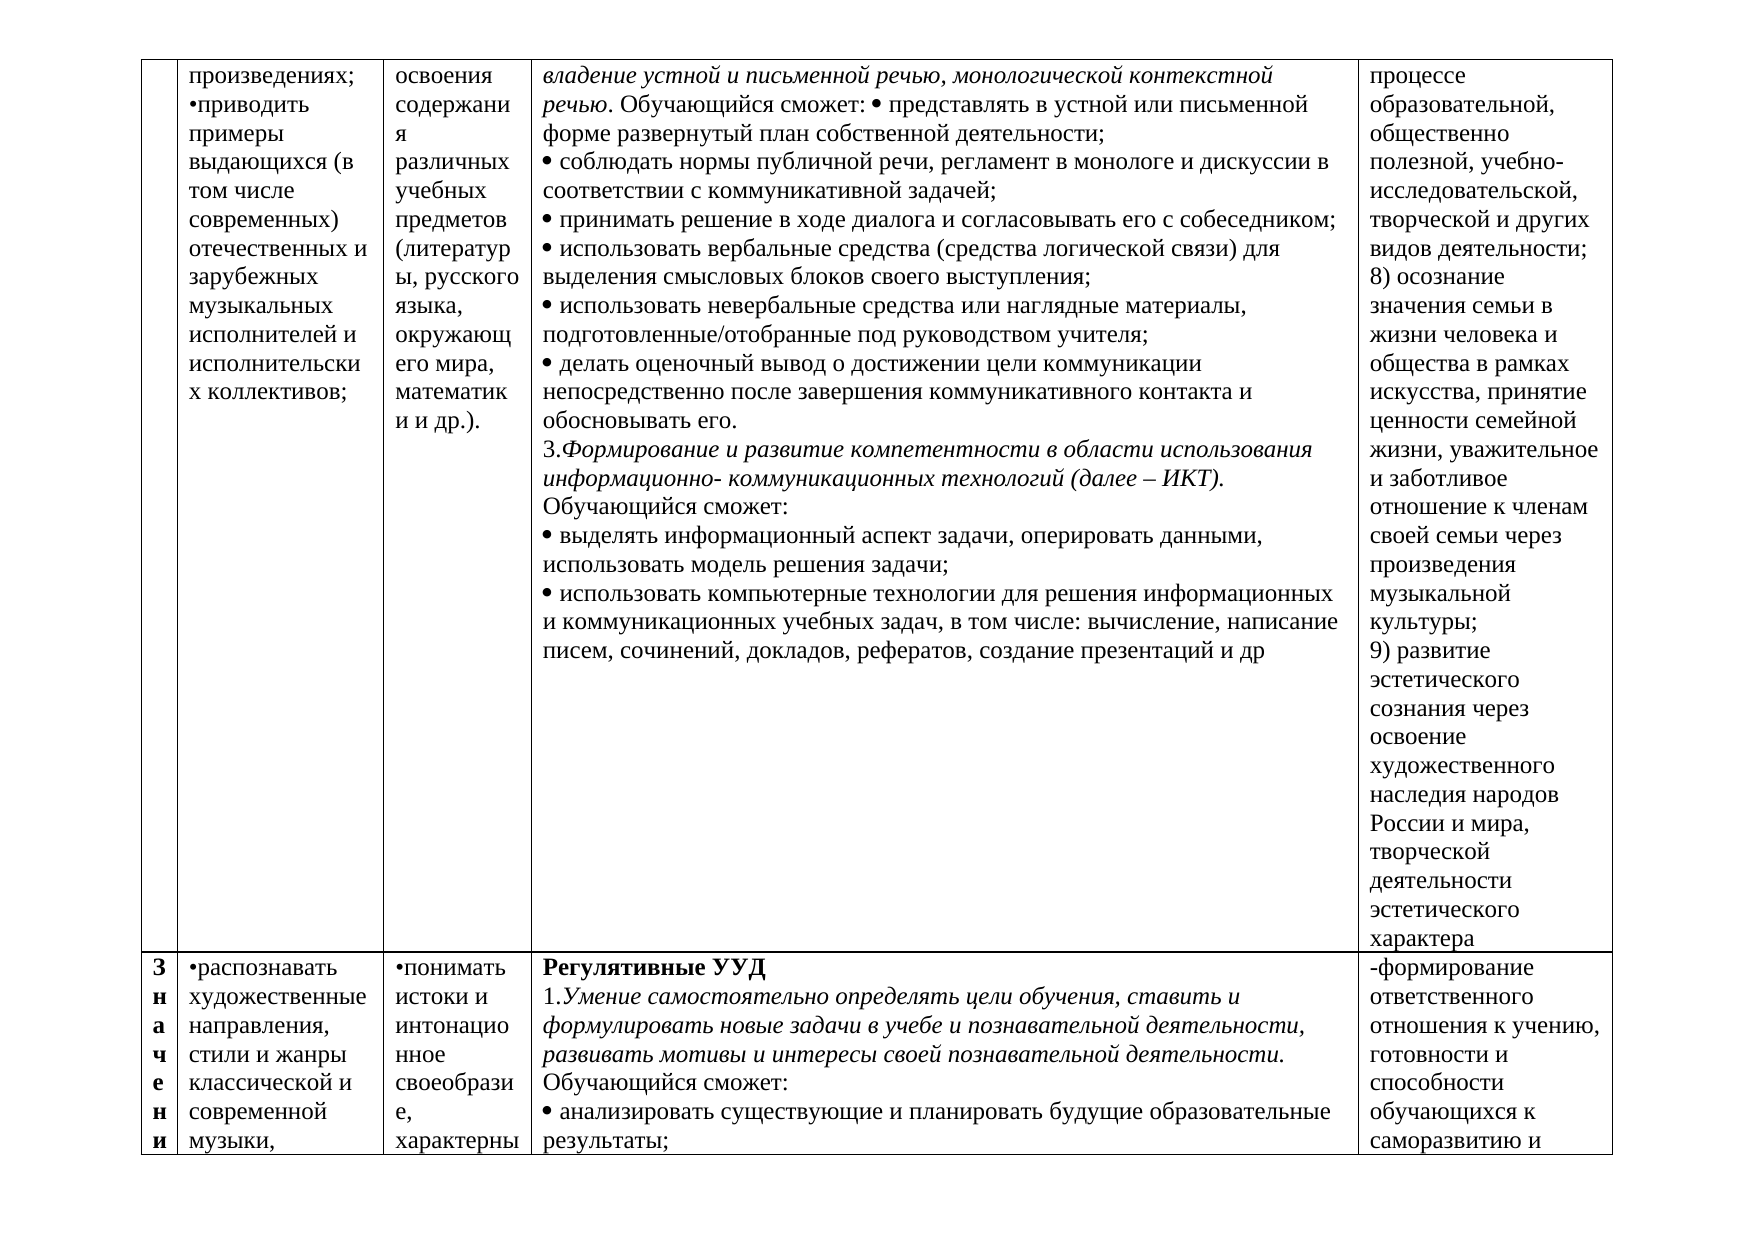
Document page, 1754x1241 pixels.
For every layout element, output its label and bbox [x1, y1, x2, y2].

table_cell [1359, 953, 1612, 1154]
table_cell [384, 60, 531, 951]
table_cell [178, 953, 383, 1154]
table_cell [178, 60, 383, 951]
table_cell [142, 953, 177, 1154]
table_cell [142, 60, 177, 951]
table_cell [1359, 60, 1612, 951]
table_cell [532, 953, 1358, 1154]
table_cell [384, 953, 531, 1154]
table_cell [532, 60, 1358, 951]
